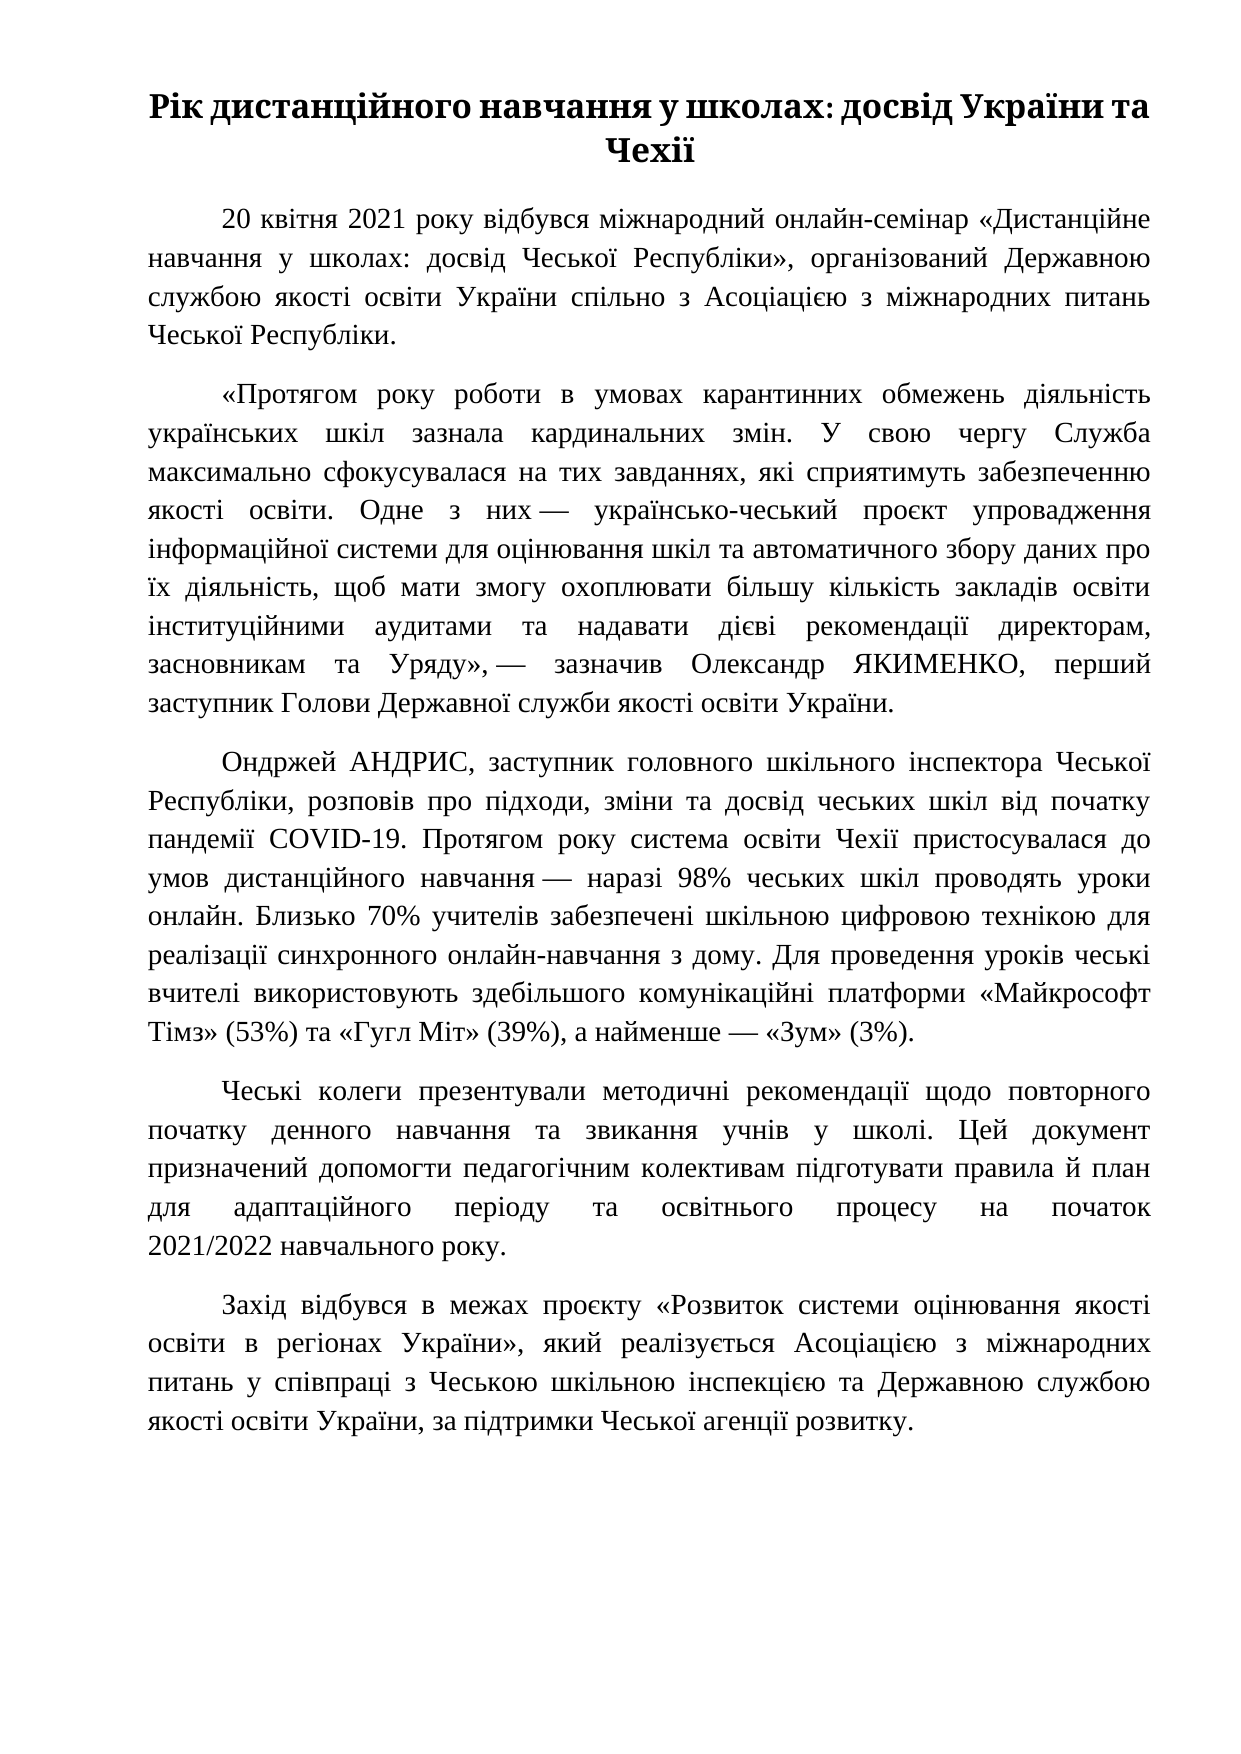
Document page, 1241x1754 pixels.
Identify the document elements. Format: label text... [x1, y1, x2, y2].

text Захід відбувся в межах проєкту «Розвиток системи оцінювання якості освіти в регіонах України», який реалізується Асоціацією з міжнародних питань у співпраці з Чеською шкільною інспекцією та Державною службою якості освіти України, за підтримки Чеської агенції розвитку. [148, 1287, 1152, 1436]
text Ондржей АНДРИС, заступник головного шкільного інспектора Чеської Республіки, розповів про підходи, зміни та досвід чеських шкіл від початку пандемії COVID-19. Протягом року система освіти Чехії пристосувалася до умов дистанційного навчання — наразі 98% чеських шкіл проводять уроки онлайн. Близько 70% учителів забезпечені шкільною цифровою технікою для реалізації синхронного онлайн-навчання з дому. Для проведення уроків чеські вчителі використовують здебільшого комунікаційні платформи «Майкрософт Тімз» (53%) та «Гугл Міт» (39%), а найменше — «Зум» (3%). [148, 744, 1152, 1048]
text 20 квітня 2021 року відбувся міжнародний онлайн-семінар «Дистанційне навчання у школах: досвід Чеської Республіки», організований Державною службою якості освіти України спільно з Асоціацією з міжнародних питань Чеської Республіки. [148, 202, 1152, 351]
text Чеські колеги презентували методичні рекомендації щодо повторного початку денного навчання та звикання учнів у школі. Цей документ призначений допомогти педагогічним колективам підготувати правила й план для адаптаційного періоду та освітнього процесу на початок 2021/2022 навчального року. [148, 1073, 1152, 1261]
text «Протягом року роботи в умовах карантинних обмежень діяльність українських шкіл зазнала кардинальних змін. У свою чергу Служба максимально сфокусувалася на тих завданнях, які сприятимуть забезпеченню якості освіти. Одне з них — українсько-чеський проєкт упровадження інформаційної системи для оцінювання шкіл та автоматичного збору даних про їх діяльність, щоб мати змогу охоплювати більшу кількість закладів освіти інституційними аудитами та надавати дієві рекомендації директорам, засновникам та Уряду», — зазначив Олександр ЯКИМЕНКО, перший заступник Голови Державної служби якості освіти України. [148, 377, 1152, 718]
subtitle Рік дистанційного навчання у школах: досвід України та Чехії [148, 88, 1152, 171]
